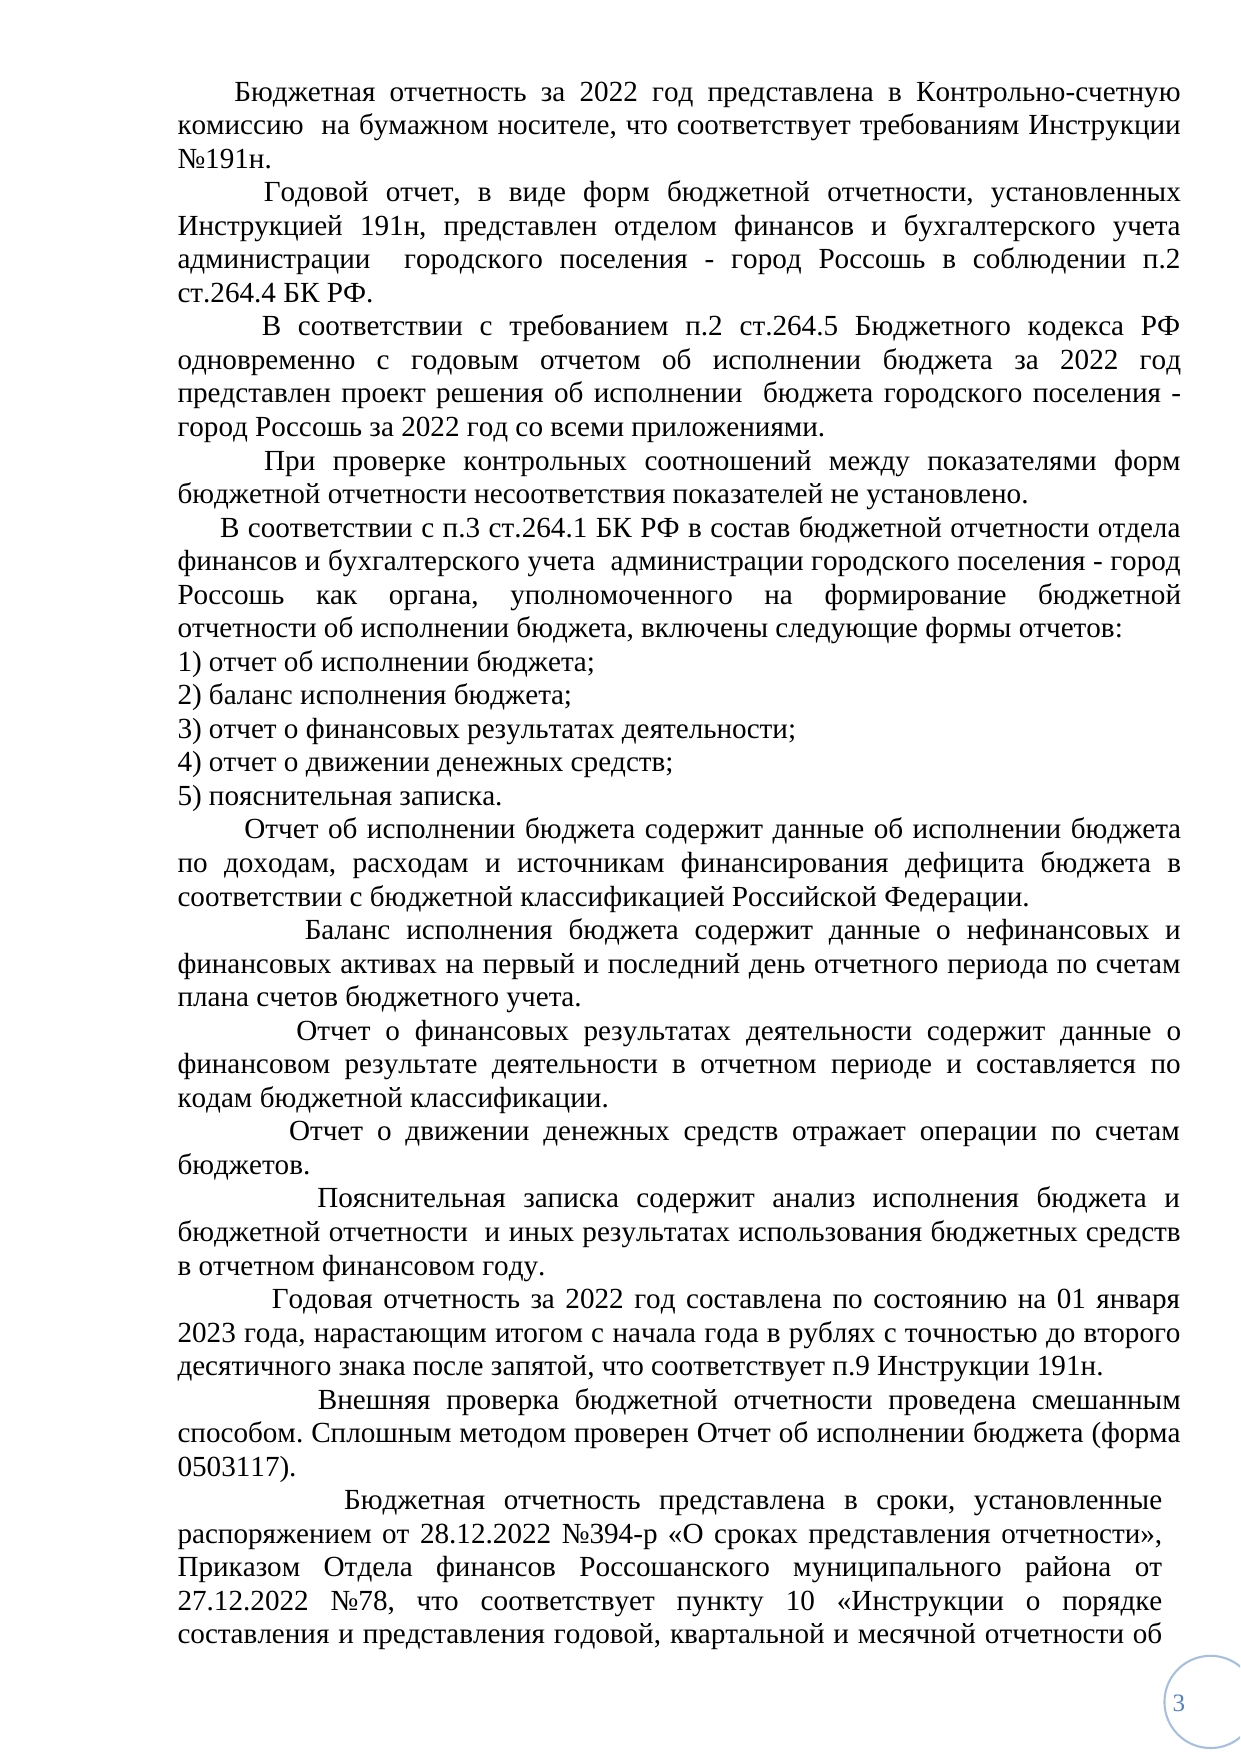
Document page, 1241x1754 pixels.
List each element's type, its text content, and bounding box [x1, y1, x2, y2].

text В соответствии с п.3 ст.264.1 БК РФ в состав бюджетной отчетности отдела финансов и бухгалтерского учета администрации городского поселения - город Россошь как органа, уполномоченного на формирование бюджетной отчетности об исполнении бюджета, включены следующие формы отчетов: [177, 510, 1182, 644]
text При проверке контрольных соотношений между показателями форм бюджетной отчетности несоответствия показателей не установлено. [177, 443, 1182, 510]
text Годовой отчет, в виде форм бюджетной отчетности, установленных Инструкцией 191н, представлен отделом финансов и бухгалтерского учета администрации городского поселения - город Россошь в соблюдении п.2 ст.264.4 БК РФ. [177, 174, 1182, 308]
text 5) пояснительная записка. [177, 778, 1182, 812]
text В соответствии с требованием п.2 ст.264.5 Бюджетного кодекса РФ одновременно с годовым отчетом об исполнении бюджета за 2022 год представлен проект решения об исполнении бюджета городского поселения - город Россошь за 2022 год со всеми приложениями. [177, 308, 1182, 443]
text Годовая отчетность за 2022 год составлена по состоянию на 01 января 2023 года, нарастающим итогом с начала года в рублях с точностью до второго десятичного знака после запятой, что соответствует п.9 Инструкции 191н. [177, 1281, 1182, 1382]
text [177, 1482, 1163, 1650]
text Отчет о движении денежных средств отражает операции по счетам бюджетов. [177, 1113, 1182, 1181]
text Отчет о финансовых результатах деятельности содержит данные о финансовом результате деятельности в отчетном периоде и составляется по кодам бюджетной классификации. [177, 1013, 1182, 1113]
text Внешняя проверка бюджетной отчетности проведена смешанным способом. Сплошным методом проверен Отчет об исполнении бюджета (форма 0503117). [177, 1382, 1181, 1482]
text Отчет об исполнении бюджета содержит данные об исполнении бюджета по доходам, расходам и источникам финансирования дефицита бюджета в соответствии с бюджетной классификацией Российской Федерации. [177, 812, 1182, 912]
text 1) отчет об исполнении бюджета; [177, 644, 1182, 677]
text Пояснительная записка содержит анализ исполнения бюджета и бюджетной отчетности и иных результатах использования бюджетных средств в отчетном финансовом году. [177, 1181, 1182, 1281]
text 3) отчет о финансовых результатах деятельности; [177, 711, 1182, 744]
text Баланс исполнения бюджета содержит данные о нефинансовых и финансовых активах на первый и последний день отчетного периода по счетам плана счетов бюджетного учета. [177, 912, 1182, 1013]
text 4) отчет о движении денежных средств; [177, 744, 1182, 778]
text Бюджетная отчетность за 2022 год представлена в Контрольно-счетную комиссию на бумажном носителе, что соответствует требованиям Инструкции №191н. [177, 74, 1182, 174]
text 2) баланс исполнения бюджета; [177, 677, 1182, 711]
